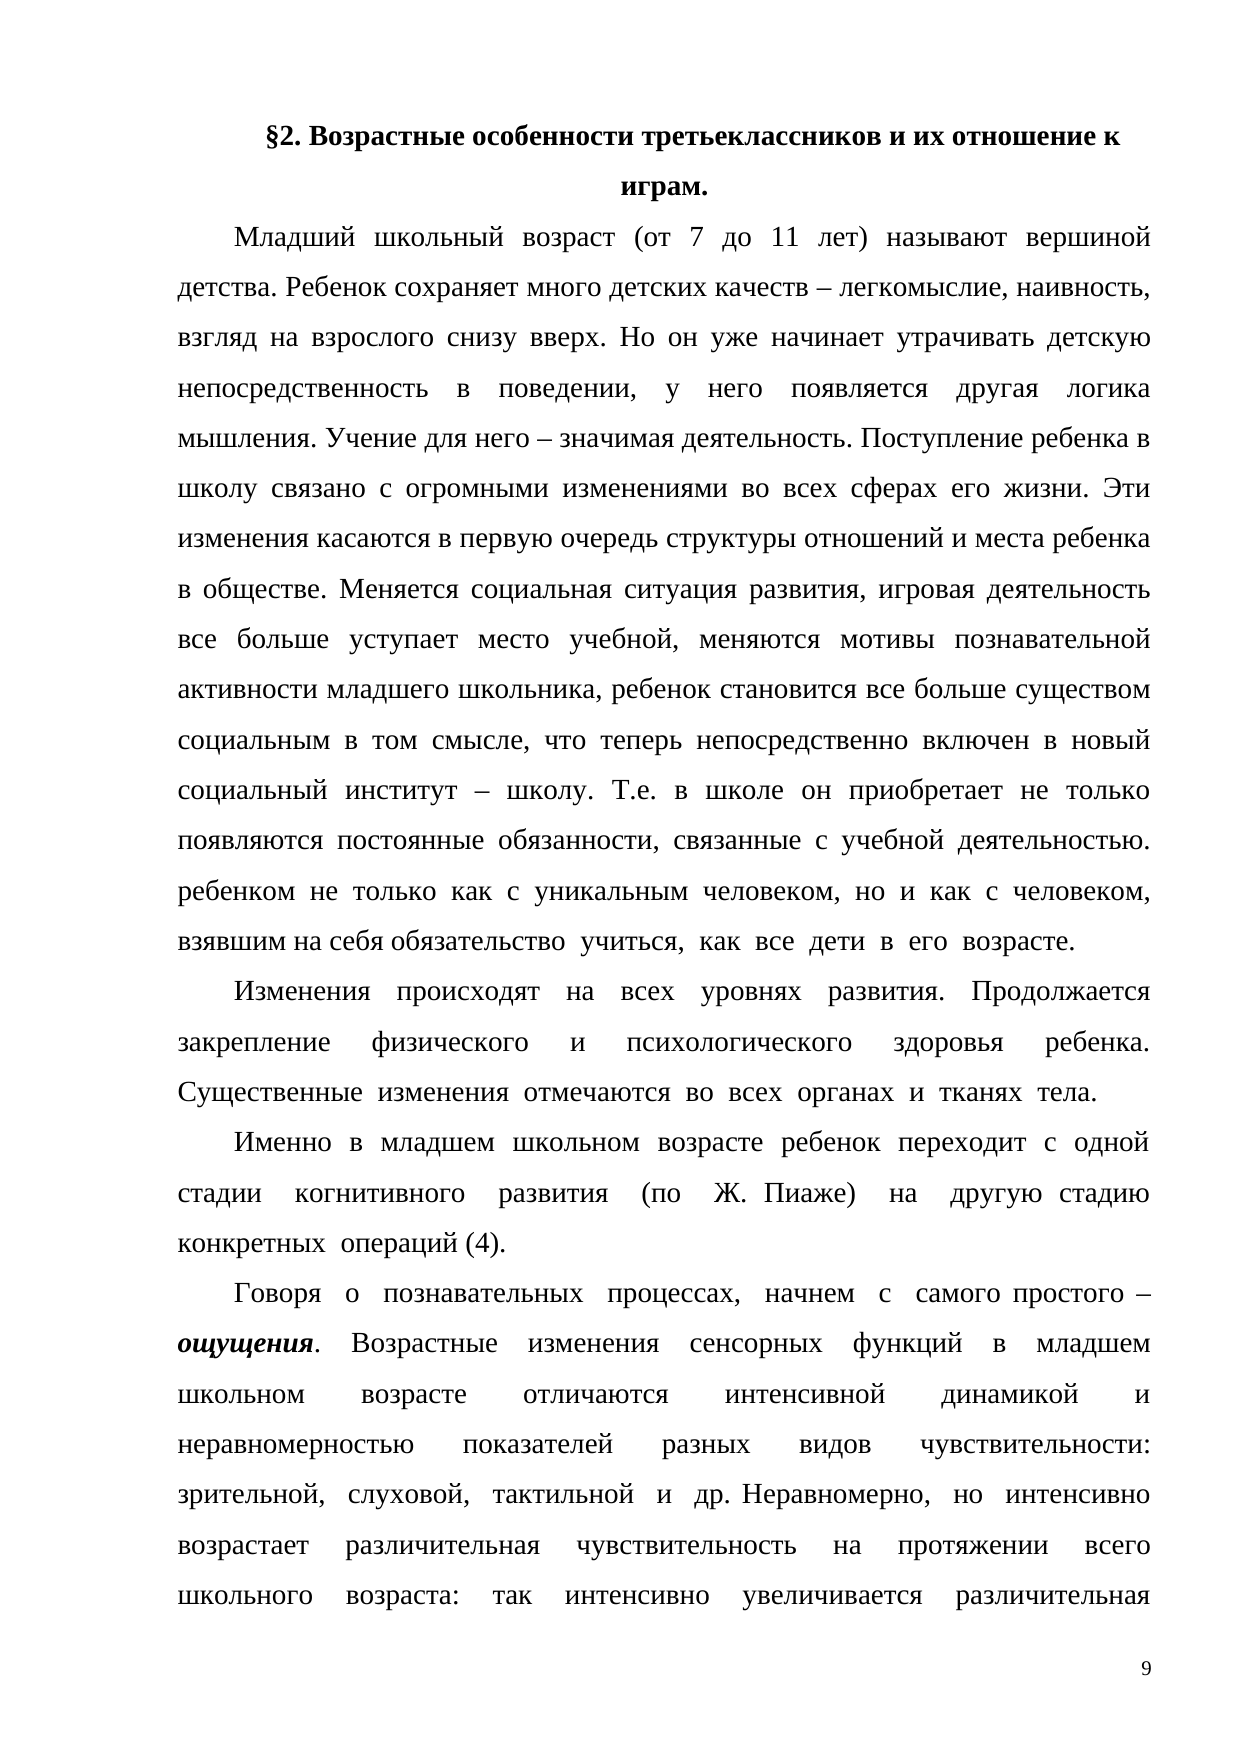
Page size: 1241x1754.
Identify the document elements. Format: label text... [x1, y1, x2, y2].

text §2. Возрастные особенности третьеклассников и их отношение к играм. [177, 118, 1152, 202]
text Младший школьный возраст (от 7 до 11 лет) называют вершиной детства. Ребенок сохраняет много детских качеств – легкомыслие, наивность, взгляд на взрослого снизу вверх. Но он уже начинает утрачивать детскую непосредственность в поведении, у него появляется другая логика мышления. Учение для него – значимая деятельность. Поступление ребенка в школу связано с огромными изменениями во всех сферах его жизни. Эти изменения касаются в первую очередь структуры отношений и места ребенка в обществе. Меняется социальная ситуация развития, игровая деятельность все больше уступает место учебной, меняются мотивы познавательной активности младшего школьника, ребенок становится все больше существом социальным в том смысле, что теперь непосредственно включен в новый социальный институт – школу. Т.е. в школе он приобретает не только появляются постоянные обязанности, связанные с учебной деятельностью. ребенком не только как с уникальным человеком, но и как с человеком, взявшим на себя обязательство учиться, как все дети в его возрасте. [177, 219, 1152, 957]
text Именно в младшем школьном возрасте ребенок переходит с одной стадии когнитивного развития (по Ж. Пиаже) на другую стадию конкретных операций (4). [177, 1124, 1152, 1258]
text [177, 1275, 1152, 1611]
text Изменения происходят на всех уровнях развития. Продолжается закрепление физического и психологического здоровья ребенка. Существенные изменения отмечаются во всех органах и тканях тела. [177, 973, 1152, 1108]
